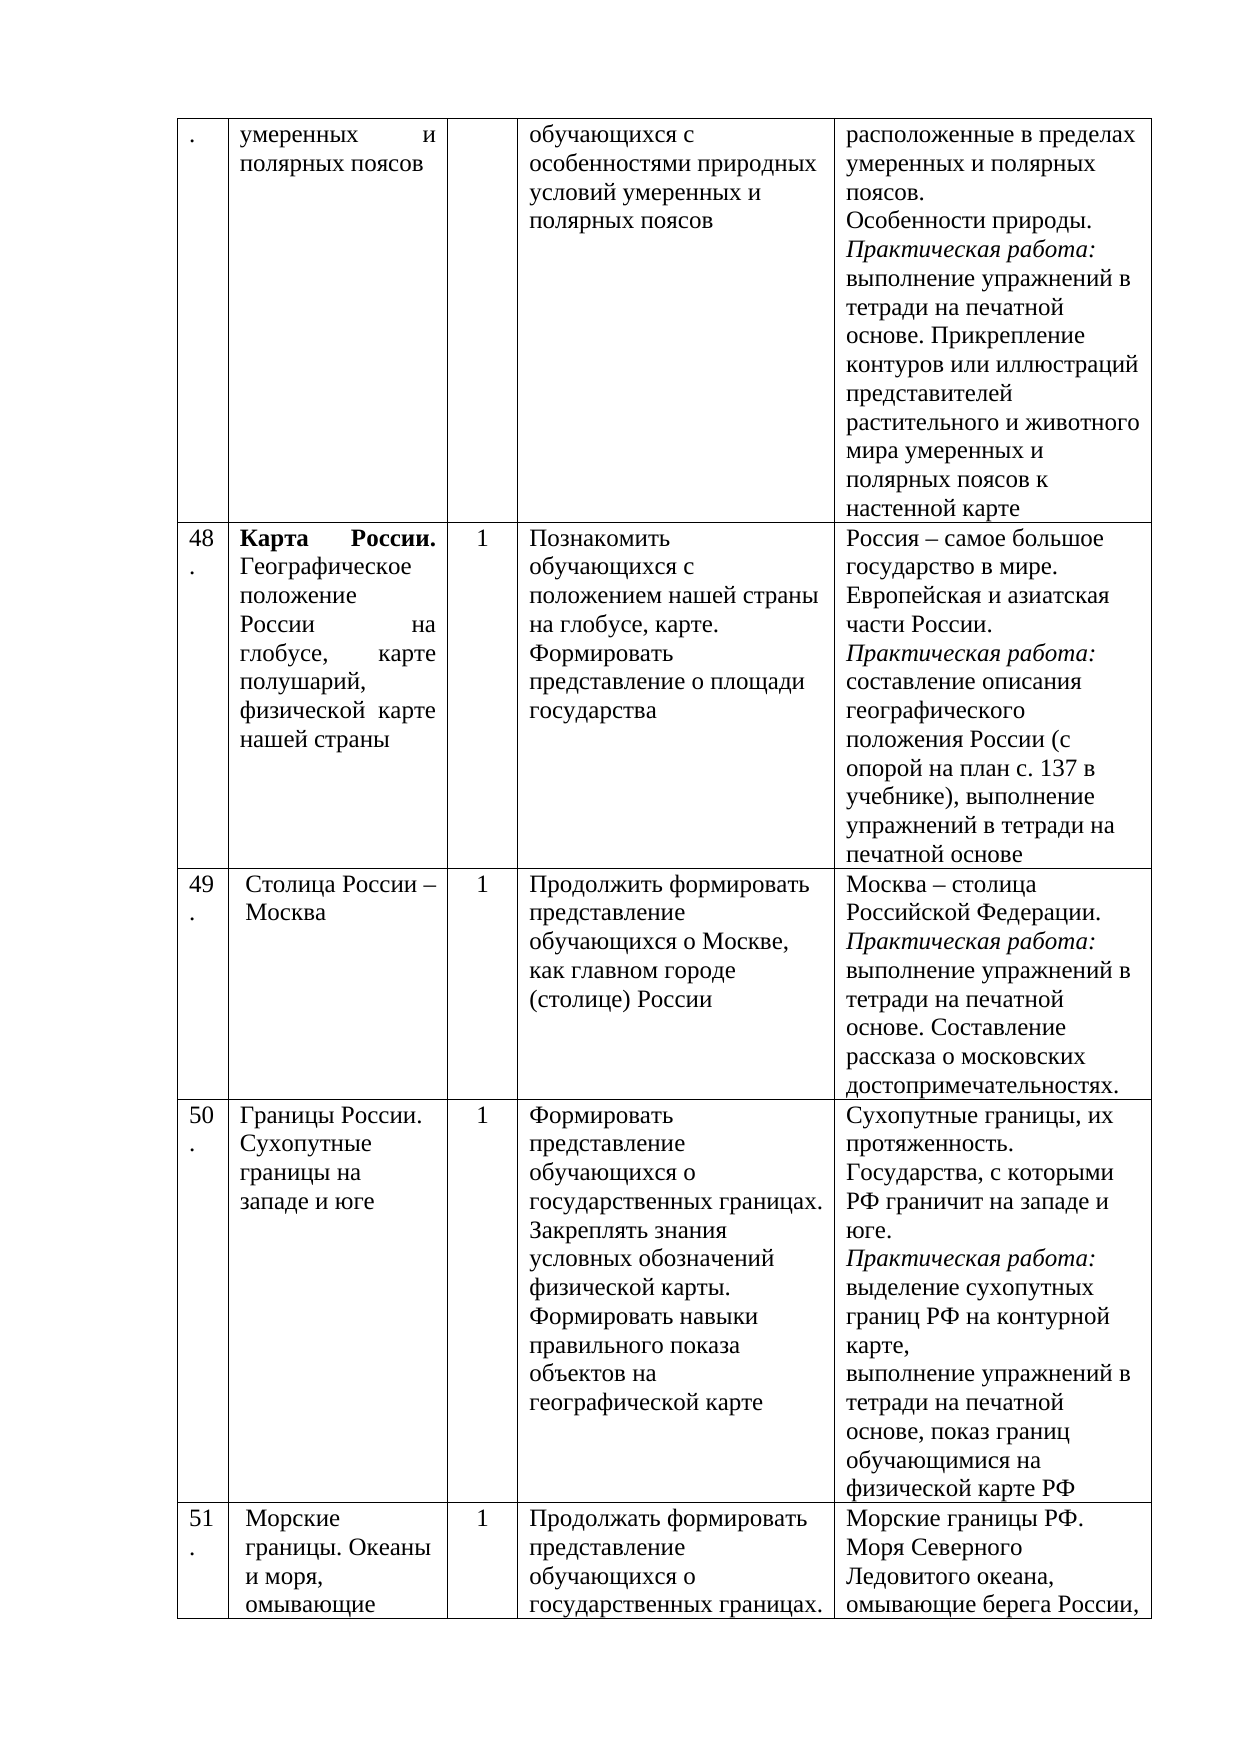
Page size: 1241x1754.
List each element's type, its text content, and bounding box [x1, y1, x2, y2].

table_cell 1 [448, 1100, 517, 1502]
table_cell Познакомить обучающихся с положением нашей страны на глобусе, карте. Формировать представление о площади государства [518, 523, 834, 868]
table_cell Столица России – Москва [229, 869, 447, 1099]
table_cell 1 [448, 119, 517, 522]
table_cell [229, 119, 447, 522]
table_cell 50. [178, 1100, 228, 1502]
table_cell 49. [178, 869, 228, 1099]
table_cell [835, 1503, 1151, 1618]
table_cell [518, 1503, 834, 1618]
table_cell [518, 119, 834, 522]
table_cell Россия – самое большое государство в мире. Европейская и азиатская части России. Практическая работа: составление описания географического положения России (с опорой на план с. 137 в учебнике), выполнение упражнений в тетради на печатной основе [835, 523, 1151, 868]
table_cell Сухопутные границы, их протяженность. Государства, с которыми РФ граничит на западе и юге. Практическая работа: выделение сухопутных границ РФ на контурной карте, выполнение упражнений в тетради на печатной основе, показ границ обучающимися на физической карте РФ [835, 1100, 1151, 1502]
table_cell 1 [448, 869, 517, 1099]
table_cell 47. [178, 119, 228, 522]
table_cell Продолжить формировать представление обучающихся о Москве, как главном городе (столице) России [518, 869, 834, 1099]
table_cell 48. [178, 523, 228, 868]
table_cell Формировать представление обучающихся о государственных границах. Закреплять знания условных обозначений физической карты. Формировать навыки правильного показа объектов на географической карте [518, 1100, 834, 1502]
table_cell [229, 1503, 447, 1618]
table_cell Москва – столица Российской Федерации. Практическая работа: выполнение упражнений в тетради на печатной основе. Составление рассказа о московских достопримечательностях. [835, 869, 1151, 1099]
table_cell Карта России. Географическое положение России на глобусе, карте полушарий, физической карте нашей страны [229, 523, 447, 868]
table_cell 51. [178, 1503, 228, 1618]
table_cell 1 [448, 1503, 517, 1618]
table_cell Границы России. Сухопутные границы на западе и юге [229, 1100, 447, 1502]
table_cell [835, 119, 1151, 522]
table_cell 1 [448, 523, 517, 868]
